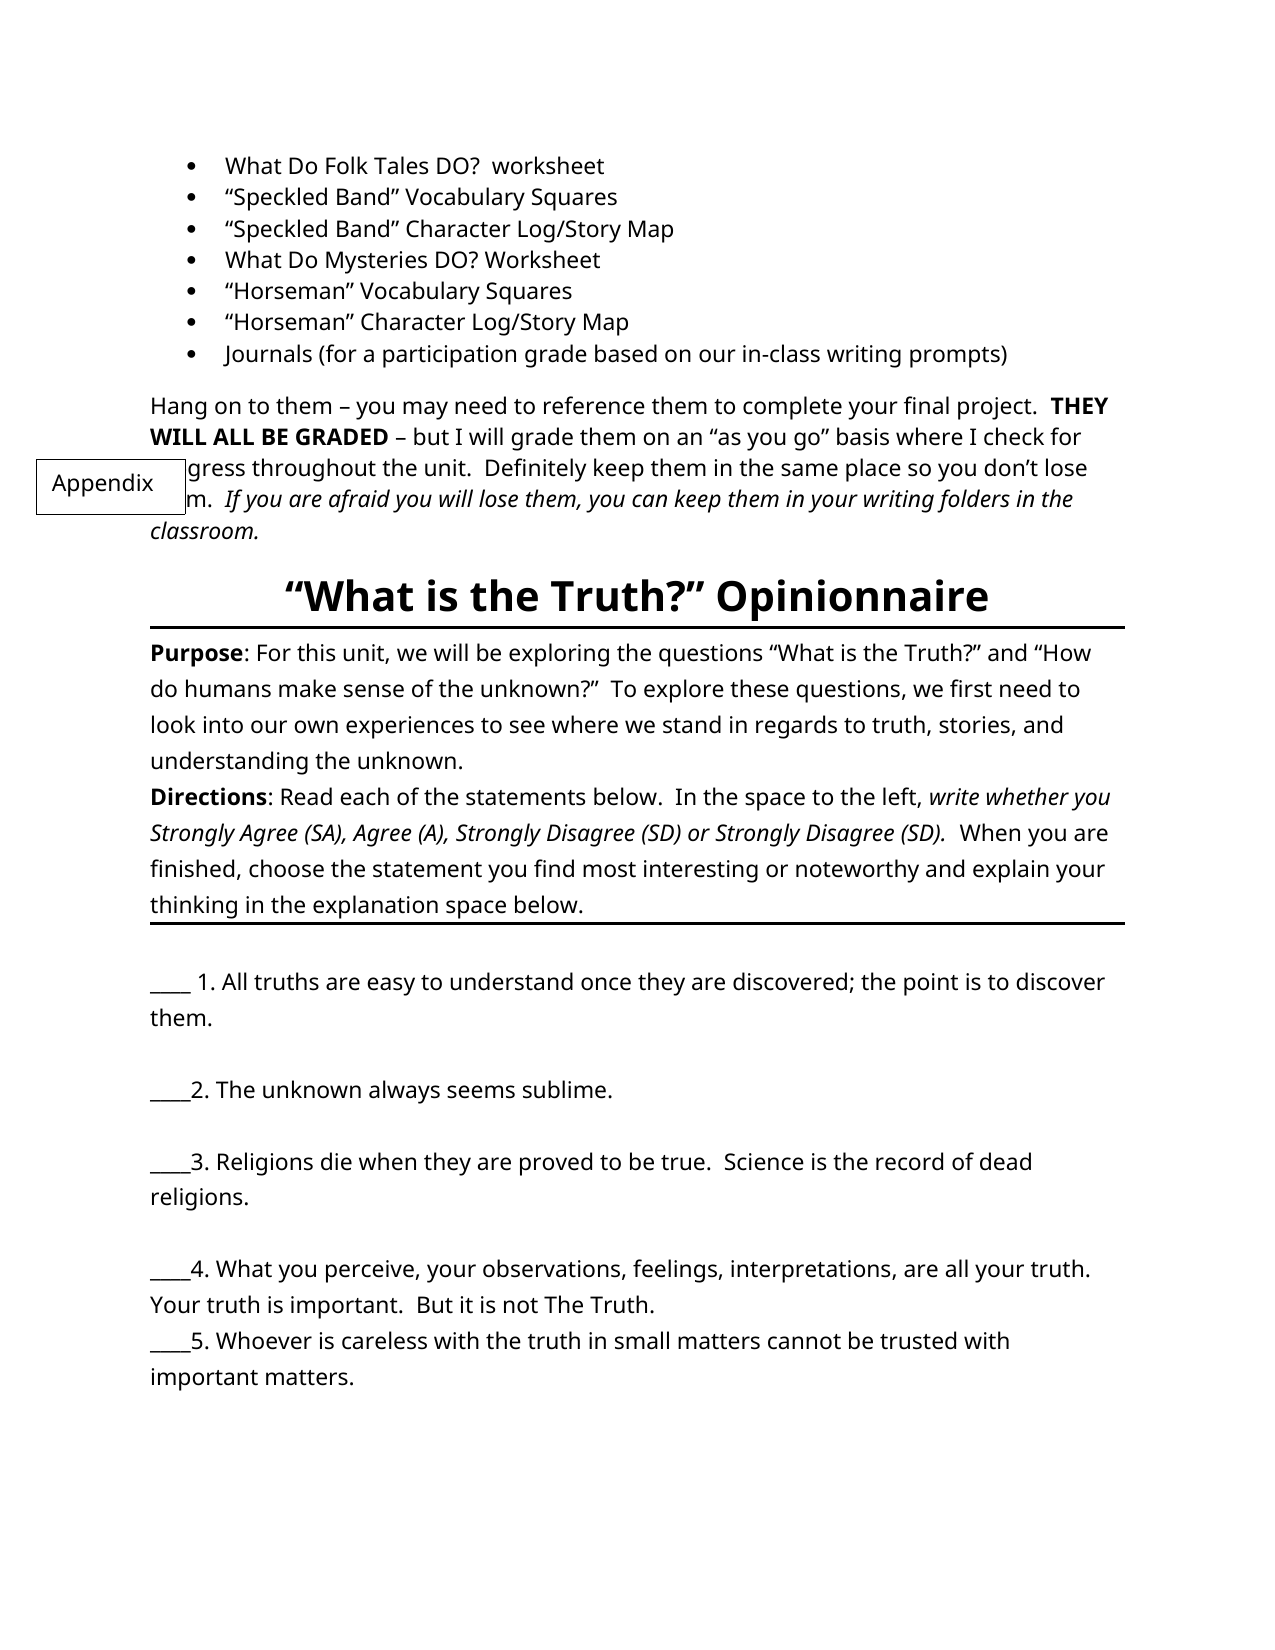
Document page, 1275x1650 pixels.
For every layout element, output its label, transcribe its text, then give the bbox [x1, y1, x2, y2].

text ____4. What you perceive, your observations, feelings, interpretations, are all your truth. Your truth is important. But it is not The Truth. [150, 1253, 1125, 1320]
text Directions: Read each of the statements below. In the space to the left, write whether you Strongly Agree (SA), Agree (A), Strongly Disagree (SD) or Strongly Disagree (SD). When you are finished, choose the statement you find most interesting or noteworthy and explain your thinking in the explanation space below. [150, 781, 1125, 922]
list “Speckled Band” Vocabulary Squares [187, 181, 1125, 212]
list “Speckled Band” Character Log/Story Map [187, 212, 1125, 244]
list What Do Mysteries DO? Worksheet [187, 244, 1125, 275]
list “Horseman” Vocabulary Squares [187, 275, 1125, 306]
text “What is the Truth?” Opinionnaire [150, 567, 1125, 626]
text ____ 1. All truths are easy to understand once they are discovered; the point is to discover them. [150, 966, 1125, 1033]
text ____2. The unknown always seems sublime. [150, 1073, 1125, 1105]
list What Do Folk Tales DO? worksheet [187, 150, 1125, 181]
text ____5. Whoever is careless with the truth in small matters cannot be trusted with important matters. [150, 1325, 1125, 1392]
text Hang on to them – you may need to reference them to complete your final project. THEY WILL ALL BE GRADED – but I will grade them on an “as you go” basis where I check for progress throughout the unit. Definitely keep them in the same place so you don’t lose them. If you are afraid you will lose them, you can keep them in your writing folders in the classroom. [150, 389, 1125, 546]
list “Horseman” Character Log/Story Map [187, 306, 1125, 337]
list Journals (for a participation grade based on our in-class writing prompts) [187, 337, 1125, 369]
text ____3. Religions die when they are proved to be true. Science is the record of dead religions. [150, 1145, 1125, 1213]
text Purpose: For this unit, we will be exploring the questions “What is the Truth?” and “How do humans make sense of the unknown?” To explore these questions, we first need to look into our own experiences to see where we stand in regards to truth, stories, and understanding the unknown. [150, 637, 1125, 776]
